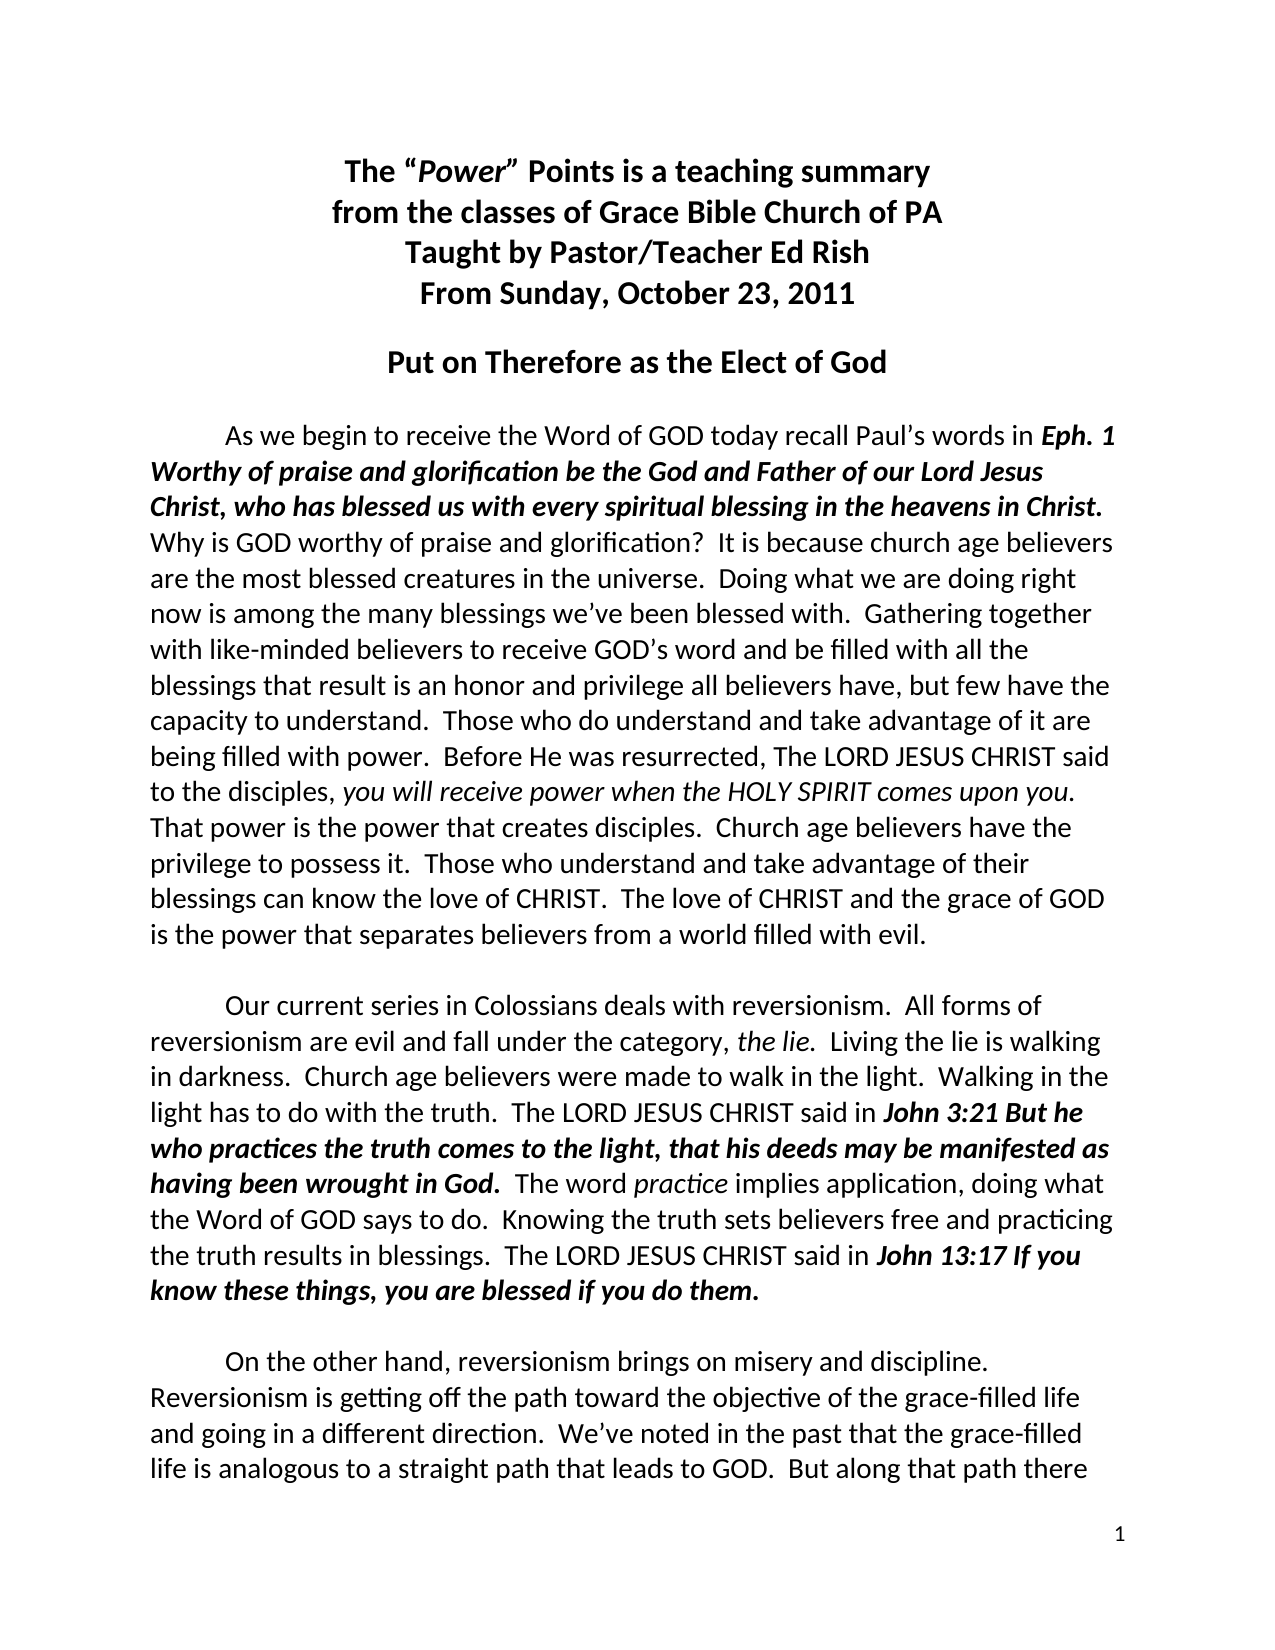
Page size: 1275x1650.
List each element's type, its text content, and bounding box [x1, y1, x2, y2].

text The “Power” Points is a teaching summary [150, 150, 1125, 191]
text From Sunday, October 23, 2011 [150, 272, 1125, 313]
text As we begin to receive the Word of GOD today recall Paul’s words in Eph. 1 Worthy of praise and glorification be the God and Father of our Lord Jesus Christ, who has blessed us with every spiritual blessing in the heavens in Christ. Why is GOD worthy of praise and glorification? It is because church age believers are the most blessed creatures in the universe. Doing what we are doing right now is among the many blessings we’ve been blessed with. Gathering together with like-minded believers to receive GOD’s word and be filled with all the blessings that result is an honor and privilege all believers have, but few have the capacity to understand. Those who do understand and take advantage of it are being filled with power. Before He was resurrected, The LORD JESUS CHRIST said to the disciples, you will receive power when the HOLY SPIRIT comes upon you. That power is the power that creates disciples. Church age believers have the privilege to possess it. Those who understand and take advantage of their blessings can know the love of CHRIST. The love of CHRIST and the grace of GOD is the power that separates believers from a world filled with evil. [150, 417, 1125, 952]
text Taught by Pastor/Teacher Ed Rish [150, 231, 1125, 272]
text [150, 1343, 1125, 1486]
text Our current series in Colossians deals with reversionism. All forms of reversionism are evil and fall under the category, the lie. Living the lie is walking in darkness. Church age believers were made to walk in the light. Walking in the light has to do with the truth. The LORD JESUS CHRIST said in John 3:21 But he who practices the truth comes to the light, that his deeds may be manifested as having been wrought in God. The word practice implies application, doing what the Word of GOD says to do. Knowing the truth sets believers free and practicing the truth results in blessings. The LORD JESUS CHRIST said in John 13:17 If you know these things, you are blessed if you do them. [150, 987, 1125, 1308]
text from the classes of Grace Bible Church of PA [150, 191, 1125, 231]
text Put on Therefore as the Elect of God [150, 341, 1125, 382]
